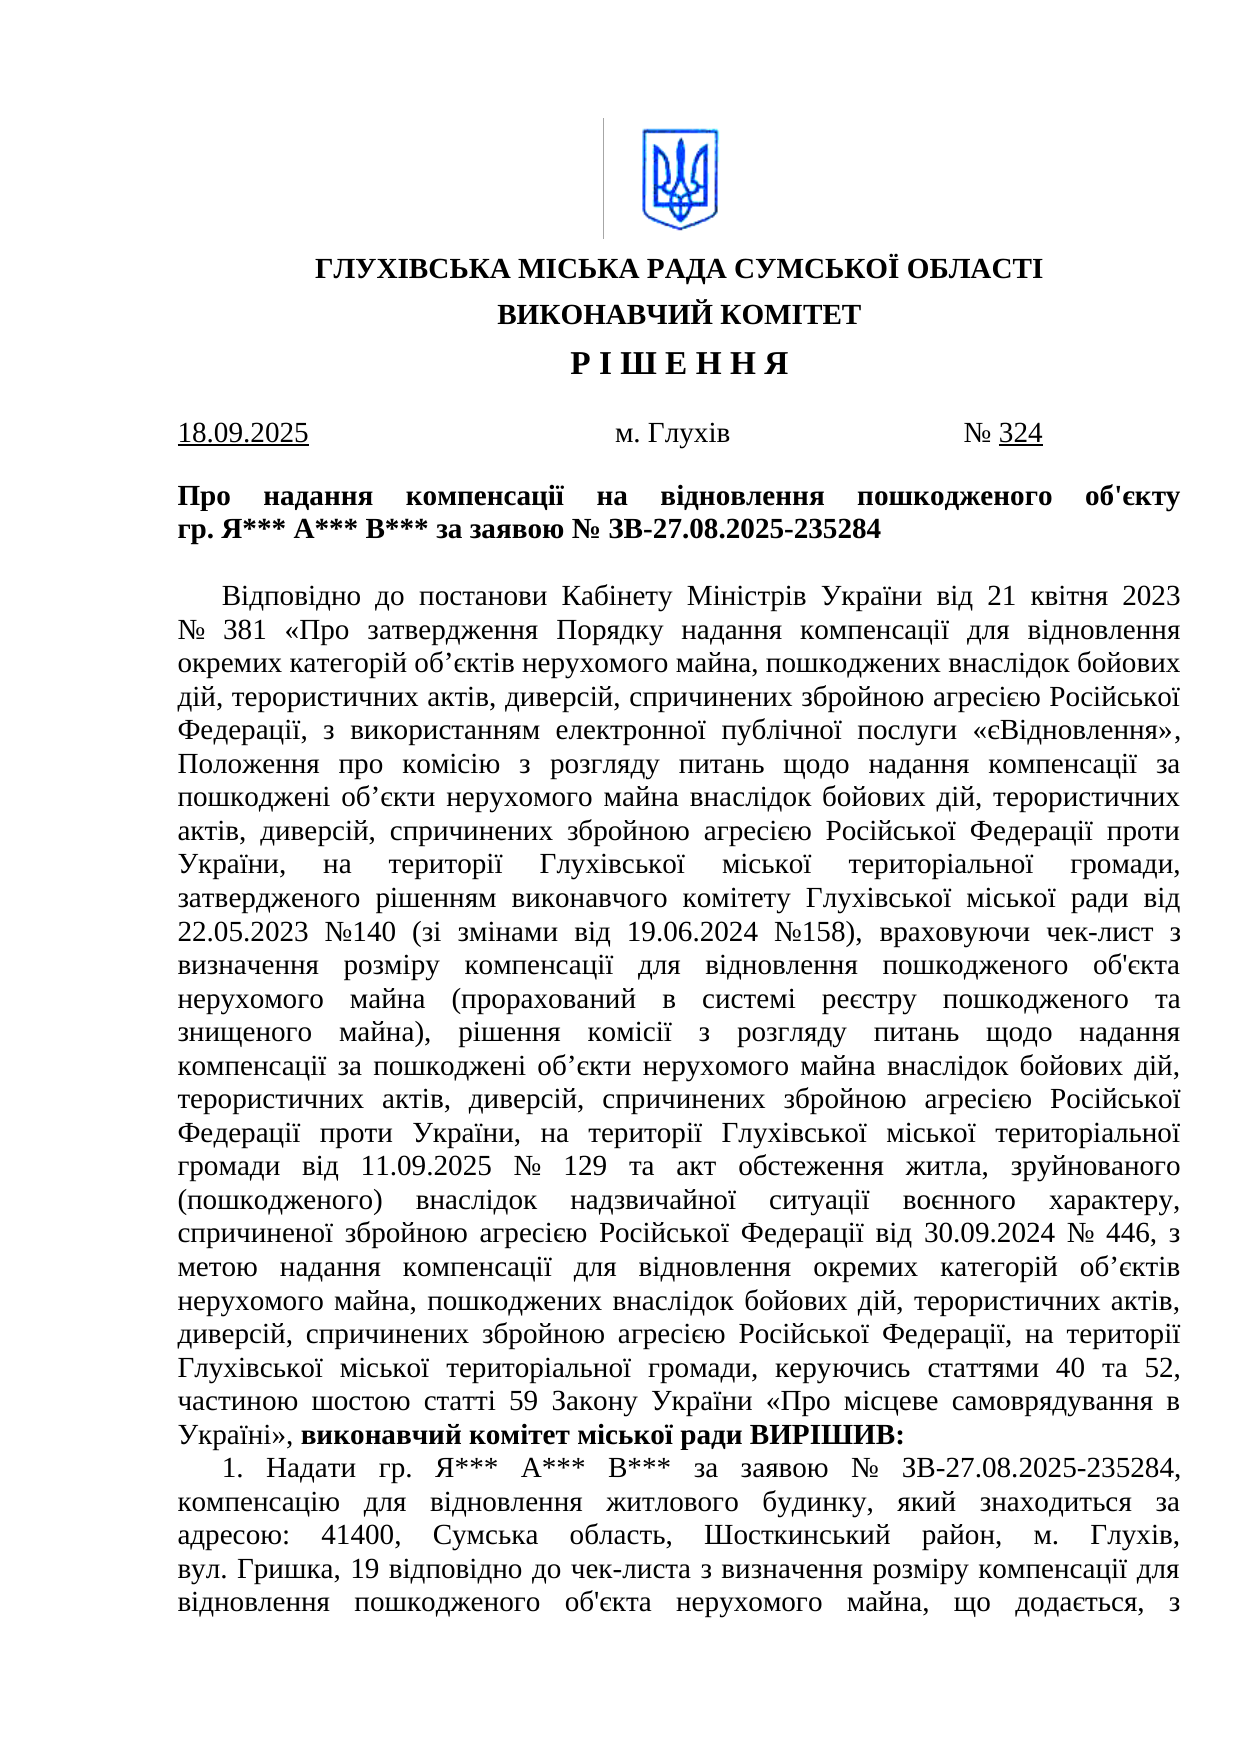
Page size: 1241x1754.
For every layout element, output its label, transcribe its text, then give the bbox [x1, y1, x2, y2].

picture [603, 118, 755, 240]
subtitle 18.09.2025 м. Глухів № 324 [177, 415, 1181, 449]
subtitle Про надання компенсації на відновлення пошкодженого об'єкту гр. Я*** А*** В*** за заявою № ЗВ-27.08.2025-235284 [608, 511, 1181, 545]
subtitle ВИКОНАВЧИЙ КОМІТЕТ [177, 297, 1181, 331]
text Відповідно до постанови Кабінету Міністрів України від 21 квітня 2023 № 381 «Про затвердження Порядку надання компенсації для відновлення окремих категорій об’єктів нерухомого майна, пошкоджених внаслідок бойових дій, терористичних актів, диверсій, спричинених збройною агресією Російської Федерації, з використанням електронної публічної послуги «єВідновлення», Положення про комісію з розгляду питань щодо надання компенсації за пошкоджені об’єкти нерухомого майна внаслідок бойових дій, терористичних актів, диверсій, спричинених збройною агресією Російської Федерації проти України, на території Глухівської міської територіальної громади, затвердженого рішенням виконавчого комітету Глухівської міської ради від 22.05.2023 №140 (зі змінами від 19.06.2024 №158), враховуючи чек-лист з визначення розміру компенсації для відновлення пошкодженого об'єкта нерухомого майна (прорахований в системі реєстру пошкодженого та знищеного майна), рішення комісії з розгляду питань щодо надання компенсації за пошкоджені об’єкти нерухомого майна внаслідок бойових дій, терористичних актів, диверсій, спричинених збройною агресією Російської Федерації проти України, на території Глухівської міської територіальної громади від 11.09.2025 № 129 та акт обстеження житла, зруйнованого (пошкодженого) внаслідок надзвичайної ситуації воєнного характеру, спричиненої збройною агресією Російської Федерації від 30.09.2024 № 446, з метою надання компенсації для відновлення окремих категорій об’єктів нерухомого майна, пошкоджених внаслідок бойових дій, терористичних актів, диверсій, спричинених збройною агресією Російської Федерації, на території Глухівської міської територіальної громади, керуючись статтями 40 та 52, частиною шостою статті 59 Закону України «Про місцеве самоврядування в Україні», виконавчий комітет міської ради ВИРІШИВ: [177, 578, 1181, 1450]
subtitle Р І Ш Е Н Н Я [177, 343, 1181, 382]
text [177, 1450, 1181, 1618]
subtitle Про надання компенсації на відновлення пошкодженого об'єкту гр. Я*** А*** В*** за заявою № ЗВ-27.08.2025-235284 [221, 511, 436, 545]
subtitle ГЛУХІВСЬКА МІСЬКА РАДА СУМСЬКОЇ ОБЛАСТІ [177, 251, 1181, 285]
